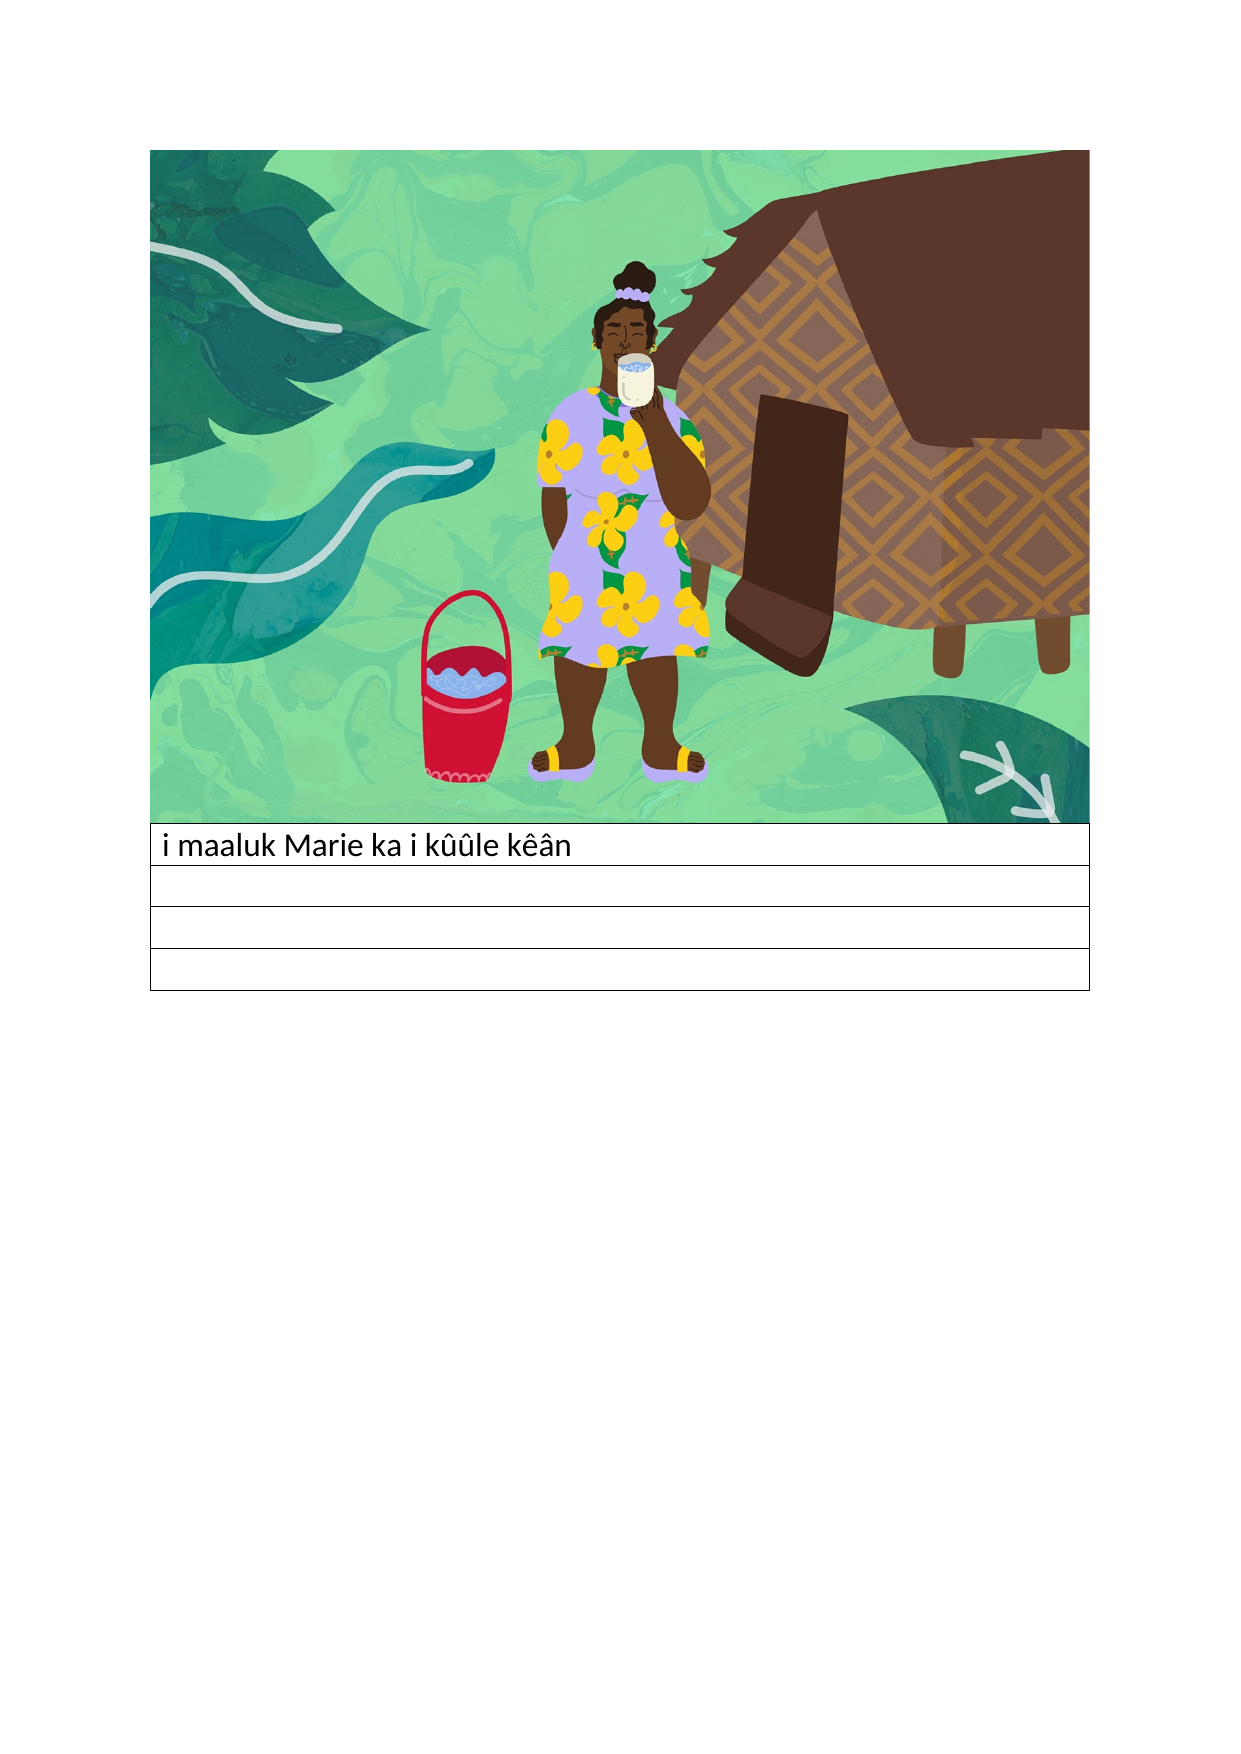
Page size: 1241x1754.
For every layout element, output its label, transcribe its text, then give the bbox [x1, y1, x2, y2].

table_cell [151, 907, 1089, 948]
table_header i maaluk Marie ka i kûûle kêân [151, 824, 1089, 864]
table_cell [151, 866, 1089, 906]
table_cell [151, 949, 1089, 990]
picture [150, 150, 1090, 823]
